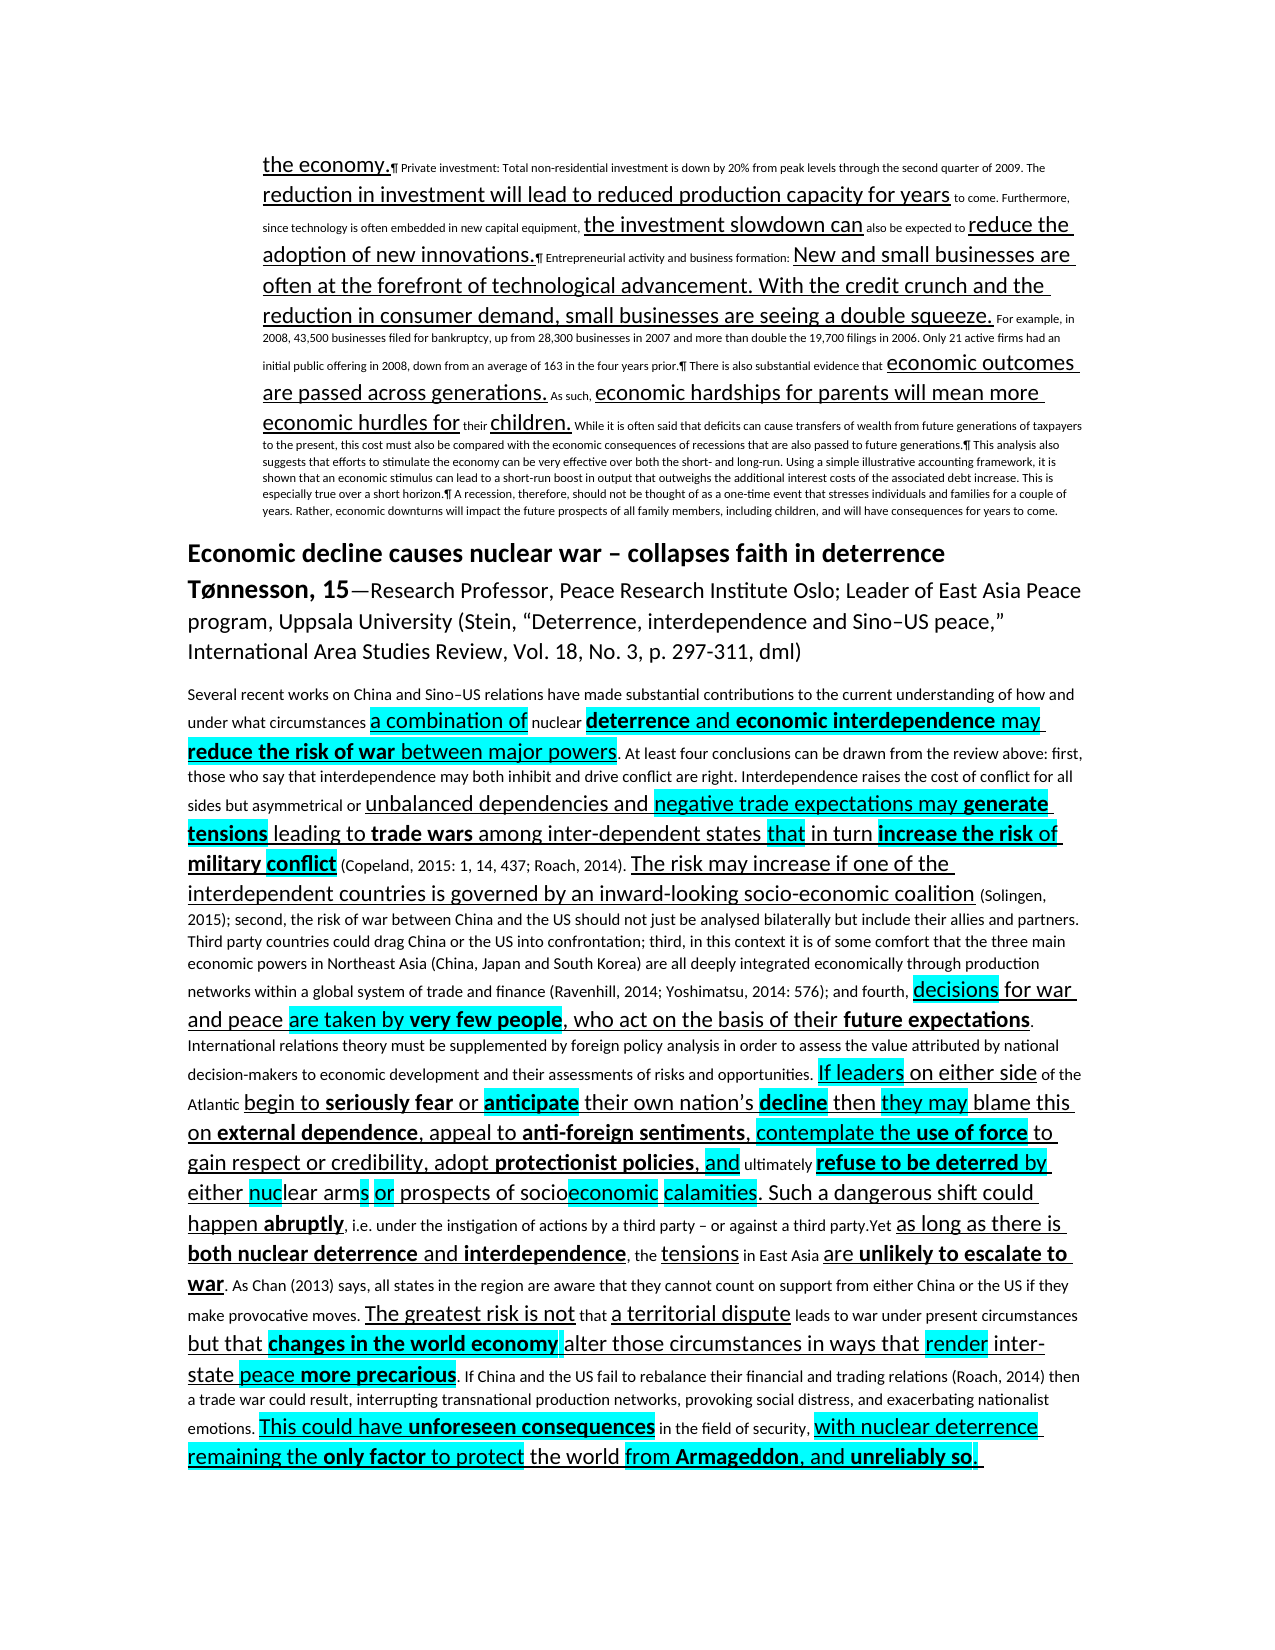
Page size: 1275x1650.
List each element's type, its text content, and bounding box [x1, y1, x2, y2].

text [187, 684, 1087, 1470]
text Tønnesson, 15—Research Professor, Peace Research Institute Oslo; Leader of East Asia Peace program, Uppsala University (Stein, “Deterrence, interdependence and Sino–US peace,” International Area Studies Review, Vol. 18, No. 3, p. 297-311, dml) [187, 572, 1087, 665]
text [262, 150, 1087, 518]
subtitle Economic decline causes nuclear war – collapses faith in deterrence [187, 536, 1087, 569]
